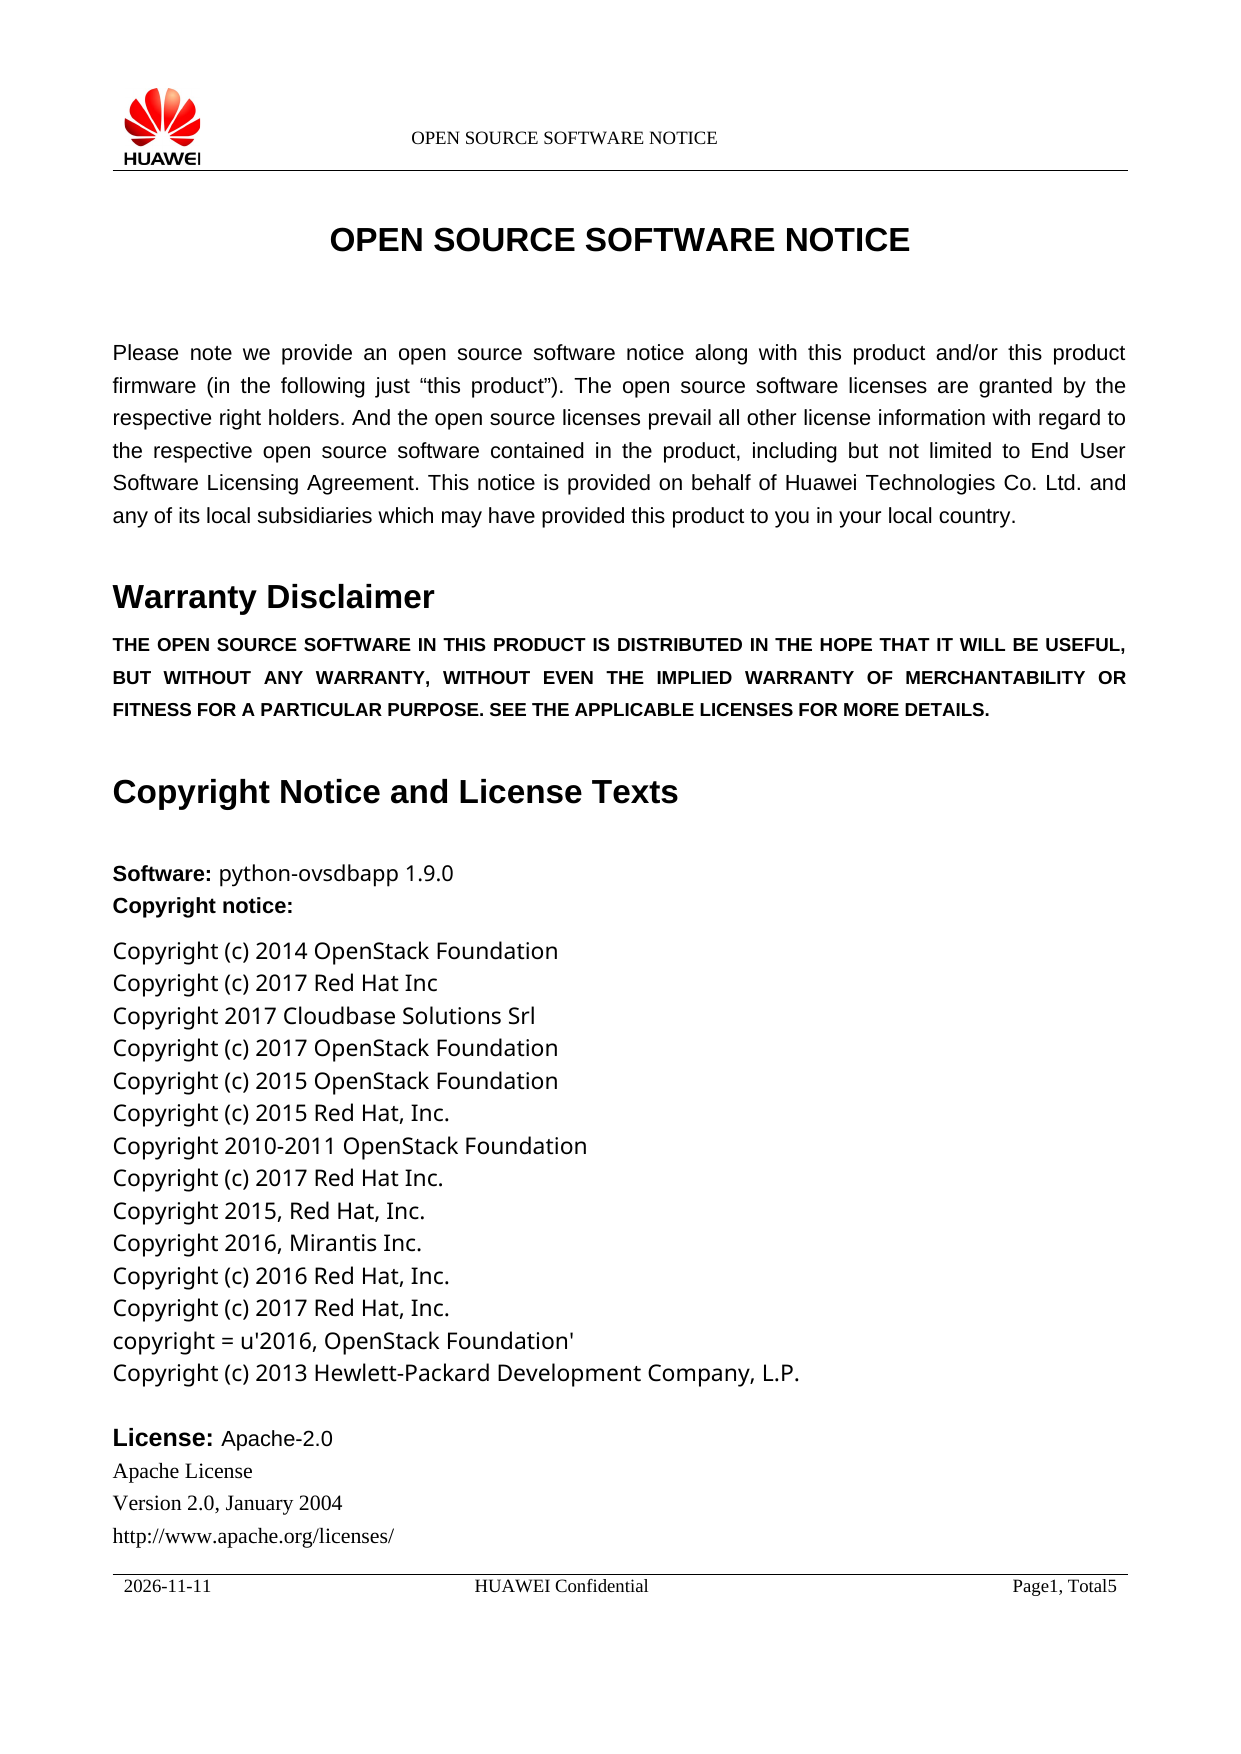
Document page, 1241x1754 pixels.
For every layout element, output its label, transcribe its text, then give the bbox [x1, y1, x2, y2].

text Copyright notice: [112, 889, 1128, 921]
picture [124, 88, 201, 165]
text Copyright 2015, Red Hat, Inc. [112, 1194, 1128, 1226]
text Copyright 2010-2011 OpenStack Foundation [112, 1129, 1128, 1161]
text Version 2.0, January 2004 [112, 1486, 1128, 1519]
text Warranty Disclaimer [112, 564, 1128, 629]
text Copyright (c) 2016 Red Hat, Inc. [112, 1259, 1128, 1291]
text Copyright (c) 2017 OpenStack Foundation [112, 1031, 1128, 1064]
text OPEN SOURCE SOFTWARE NOTICE [112, 206, 1128, 271]
text Copyright 2017 Cloudbase Solutions Srl [112, 999, 1128, 1031]
text Copyright Notice and License Texts [112, 759, 1128, 824]
text Copyright 2016, Mirantis Inc. [112, 1226, 1128, 1259]
text Apache License [112, 1454, 1128, 1486]
text License: Apache-2.0 [112, 1421, 1128, 1454]
text The open source software in this product is distributed in the hope that it will be useful, but WITHOUT ANY WARRANTY, without even the implied warranty of MERCHANTABILITY or FITNESS FOR A PARTICULAR PURPOSE. See the applicable licenses for more details. [112, 629, 1128, 726]
text Please note we provide an open source software notice along with this product and/or this product firmware (in the following just “this product”). The open source software licenses are granted by the respective right holders. And the open source licenses prevail all other license information with regard to the respective open source software contained in the product, including but not limited to End User Software Licensing Agreement. This notice is provided on behalf of Huawei Technologies Co. Ltd. and any of its local subsidiaries which may have provided this product to you in your local country. [112, 336, 1128, 531]
title Software: python-ovsdbapp 1.9.0 [112, 856, 1128, 889]
text Copyright (c) 2017 Red Hat Inc [112, 966, 1128, 999]
text Copyright (c) 2013 Hewlett-Packard Development Company, L.P. [112, 1356, 1128, 1421]
text Copyright (c) 2017 Red Hat, Inc. [112, 1291, 1128, 1324]
text Copyright (c) 2015 Red Hat, Inc. [112, 1096, 1128, 1129]
text Copyright (c) 2014 OpenStack Foundation [112, 934, 1128, 966]
text copyright = u'2016, OpenStack Foundation' [112, 1324, 1128, 1356]
text Copyright (c) 2017 Red Hat Inc. [112, 1161, 1128, 1194]
text http://www.apache.org/licenses/ [112, 1519, 1128, 1551]
text Copyright (c) 2015 OpenStack Foundation [112, 1064, 1128, 1096]
